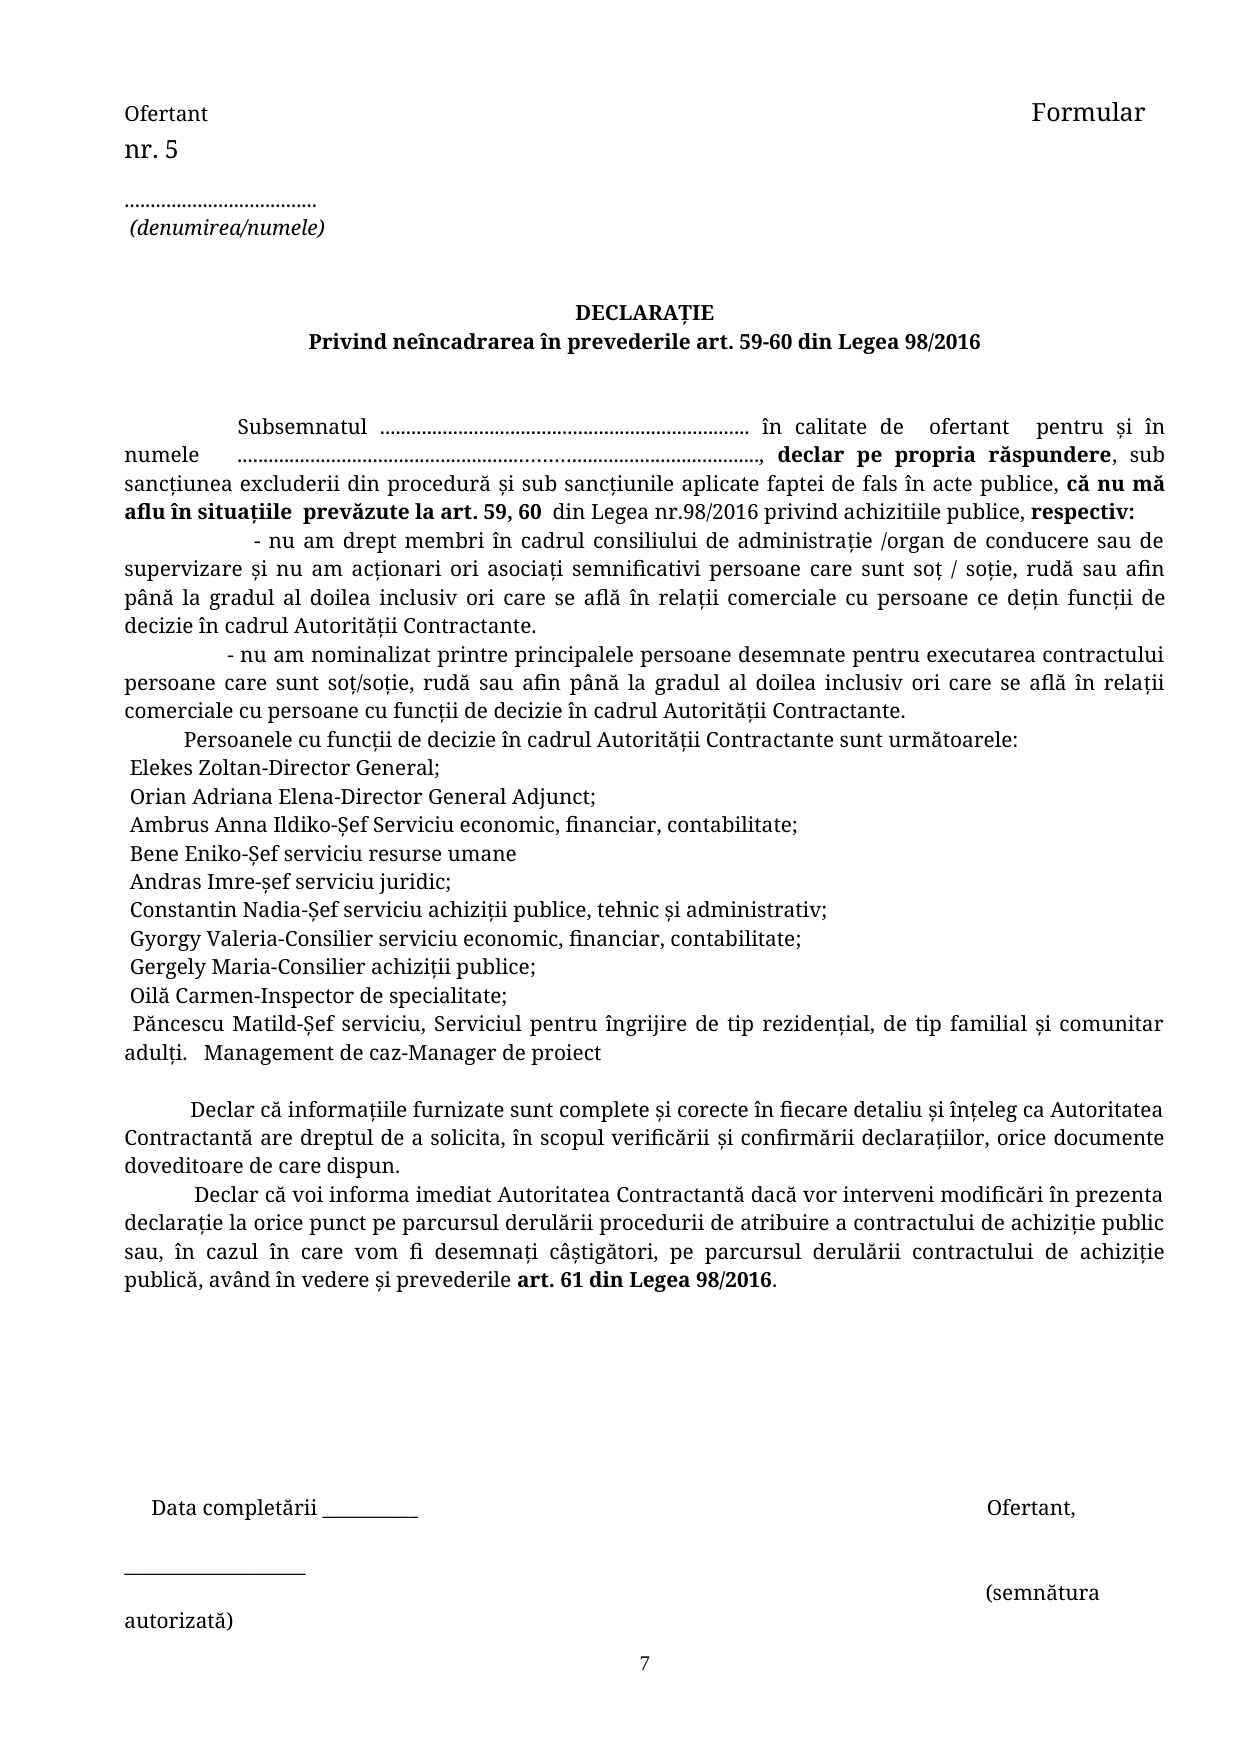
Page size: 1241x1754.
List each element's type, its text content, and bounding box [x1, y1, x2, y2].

text - nu am drept membri în cadrul consiliului de administraţie /organ de conducere sau de supervizare şi nu am acţionari ori asociaţi semnificativi persoane care sunt soţ / soţie, rudă sau afin până la gradul al doilea inclusiv ori care se află în relaţii comerciale cu persoane ce deţin funcţii de decizie în cadrul Autorităţii Contractante. [124, 526, 1165, 640]
text Declar că informaţiile furnizate sunt complete şi corecte în fiecare detaliu şi înţeleg ca Autoritatea Contractantă are dreptul de a solicita, în scopul verificării şi confirmării declaraţiilor, orice documente doveditoare de care dispun. [124, 1095, 1165, 1180]
text Andras Imre-șef serviciu juridic; [124, 867, 1165, 896]
text Gyorgy Valeria-Consilier serviciu economic, financiar, contabilitate; [124, 924, 1165, 952]
text Bene Eniko-Șef serviciu resurse umane [124, 839, 1165, 867]
text Orian Adriana Elena-Director General Adjunct; [124, 782, 1165, 810]
text Constantin Nadia-Șef serviciu achiziții publice, tehnic și administrativ; [124, 896, 1165, 924]
text DECLARAŢIE [124, 298, 1165, 327]
text Declar că voi informa imediat Autoritatea Contractantă dacă vor interveni modificări în prezenta declaraţie la orice punct pe parcursul derulării procedurii de atribuire a contractului de achiziţie public sau, în cazul în care vom fi desemnaţi câştigători, pe parcursul derulării contractului de achiziţie publică, având în vedere și prevederile art. 61 din Legea 98/2016. [124, 1180, 1165, 1294]
text Persoanele cu funcţii de decizie în cadrul Autorităţii Contractante sunt următoarele: [124, 725, 1165, 753]
text Data completării __________ Ofertant, [124, 1493, 1165, 1521]
text Păncescu Matild-Șef serviciu, Serviciul pentru îngrijire de tip rezidențial, de tip familial și comunitar adulți. Management de caz-Manager de proiect [124, 1009, 1165, 1066]
text ___________________ [124, 1521, 1165, 1578]
text (denumirea/numele) [124, 213, 1165, 242]
text Privind neîncadrarea în prevederile art. 59-60 din Legea 98/2016 [124, 327, 1165, 355]
text Ofertant Formular nr. 5 [124, 94, 1165, 165]
text - nu am nominalizat printre principalele persoane desemnate pentru executarea contractului persoane care sunt soţ/soţie, rudă sau afin până la gradul al doilea inclusiv ori care se află în relaţii comerciale cu persoane cu funcţii de decizie în cadrul Autorităţii Contractante. [124, 640, 1165, 725]
text (semnătura autorizată) [124, 1578, 1165, 1635]
text ..................................... [124, 185, 1165, 213]
text Ambrus Anna Ildiko-Șef Serviciu economic, financiar, contabilitate; [124, 810, 1165, 839]
text Elekes Zoltan-Director General; [124, 753, 1165, 782]
text Oilă Carmen-Inspector de specialitate; [124, 981, 1165, 1009]
text Subsemnatul ....................................................................... în calitate de ofertant pentru și în numele ......................................................………...................................., declar pe propria răspundere, sub sancţiunea excluderii din procedură şi sub sancţiunile aplicate faptei de fals în acte publice, că nu mă aflu în situaţiile prevăzute la <LLNK 12006 34180 302 180 58>art. 59, 60 din Legea nr.98/2016 privind achizitiile publice, respectiv: [124, 412, 1165, 526]
text Gergely Maria-Consilier achiziții publice; [124, 952, 1165, 981]
